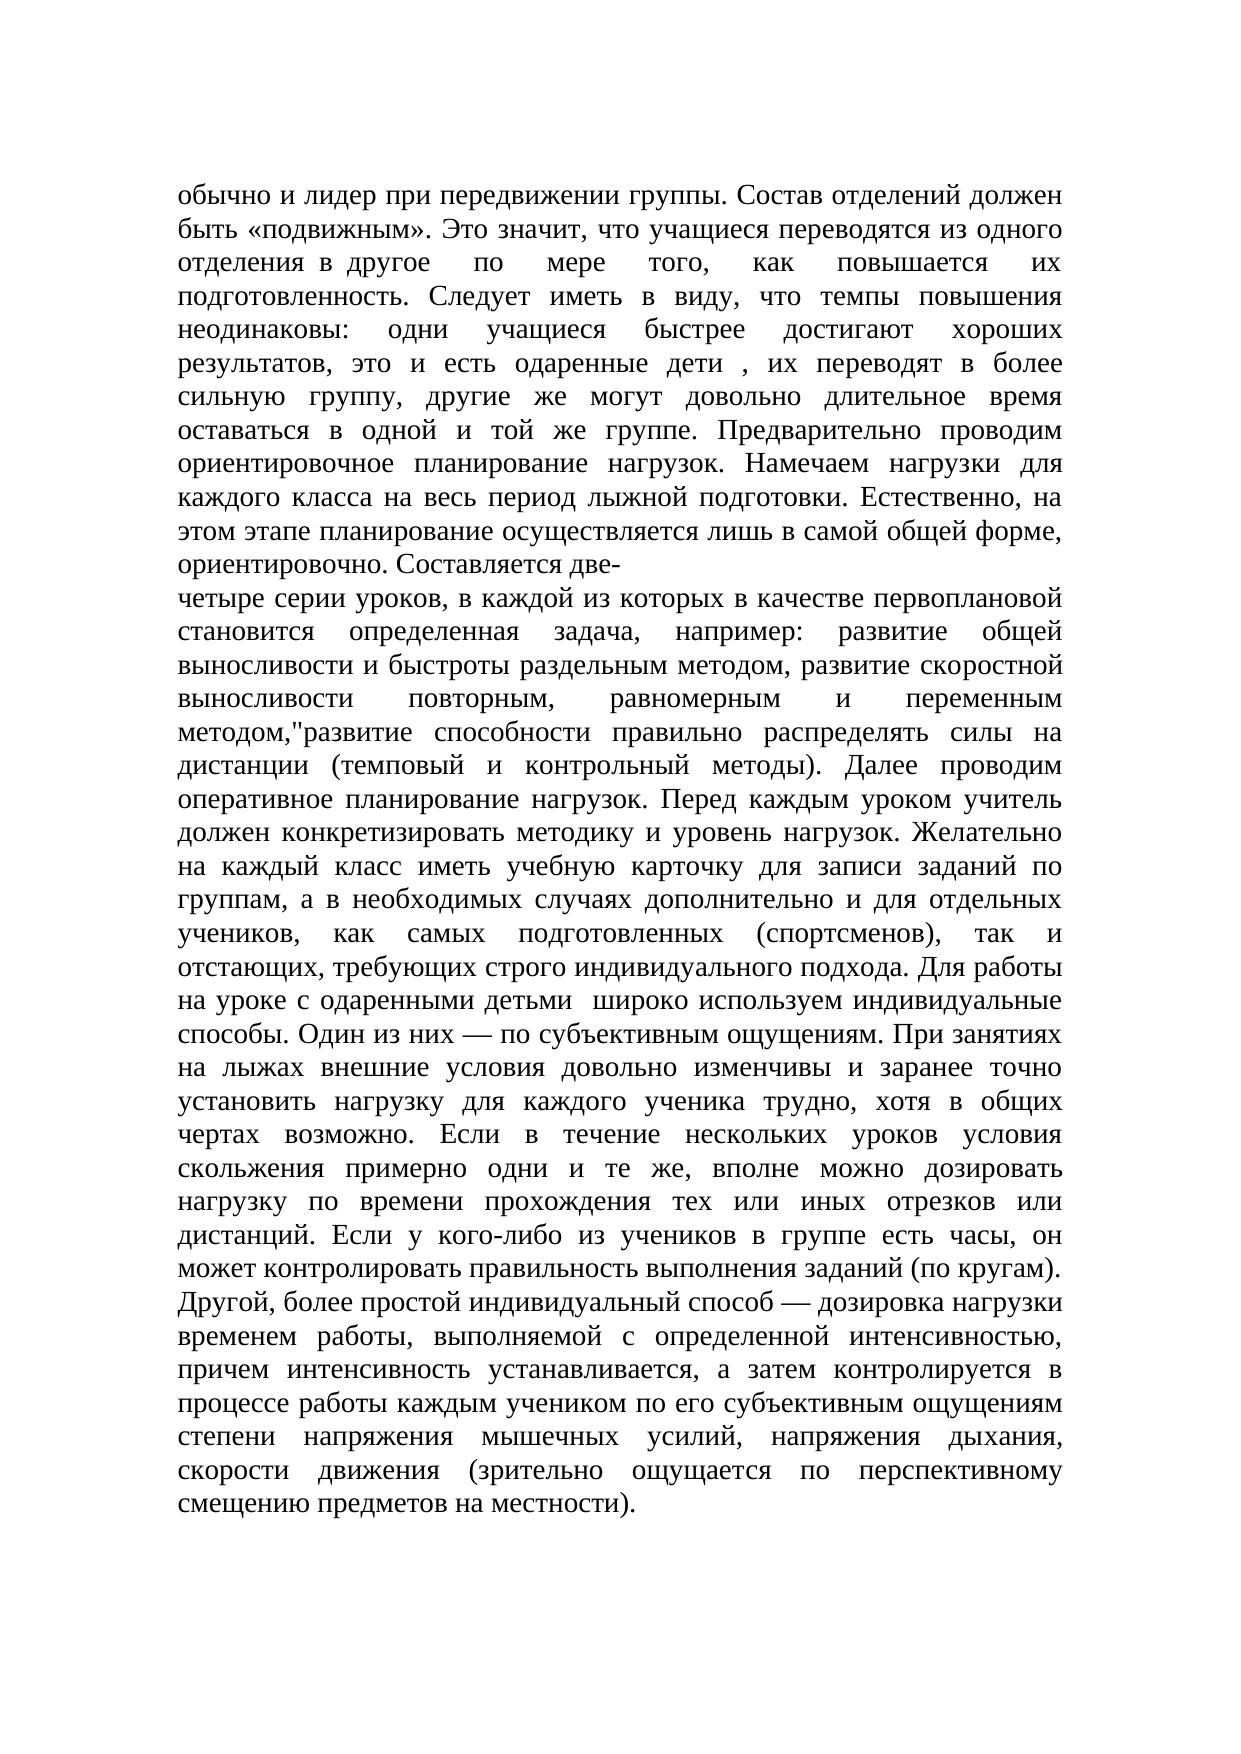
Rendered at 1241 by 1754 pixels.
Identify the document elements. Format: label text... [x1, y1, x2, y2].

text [177, 177, 1063, 580]
text Другой, более простой индивидуальный способ — дозировка нагрузки временем работы, выполняемой с определенной интенсивностью, причем интенсивность устанавливается, а затем контролируется в процессе работы каждым учеником по его субъективным ощущениям степени напряжения мышечных усилий, напряжения дыхания, скорости движения (зрительно ощущается по перспективному смещению предметов на местности). [177, 1284, 1063, 1519]
text четыре серии уроков, в каждой из которых в качестве первоплановой становится определенная задача, например: развитие общей выносливости и быстроты раздельным методом, развитие скоростной выносливости повторным, равномерным и переменным методом,"развитие способности правильно распределять силы на дистанции (темповый и контрольный методы). Далее проводим оперативное планирование нагрузок. Перед каждым уроком учитель должен конкретизировать методику и уровень нагрузок. Желательно на каждый класс иметь учебную карточку для записи заданий по группам, а в необходимых случаях дополнительно и для отдельных учеников, как самых подготовленных (спортсменов), так и отстающих, требующих строго индивидуального подхода. Для работы на уроке с одаренными детьми широко используем индивидуальные способы. Один из них — по субъективным ощущениям. При занятиях на лыжах внешние условия довольно изменчивы и заранее точно установить нагрузку для каждого ученика трудно, хотя в общих чертах возможно. Если в течение нескольких уроков условия скольжения примерно одни и те же, вполне можно дозировать нагрузку по времени прохождения тех или иных отрезков или дистанций. Если у кого-либо из учеников в группе есть часы, он может контролировать правильность выполнения заданий (по кругам). [177, 580, 1063, 1284]
